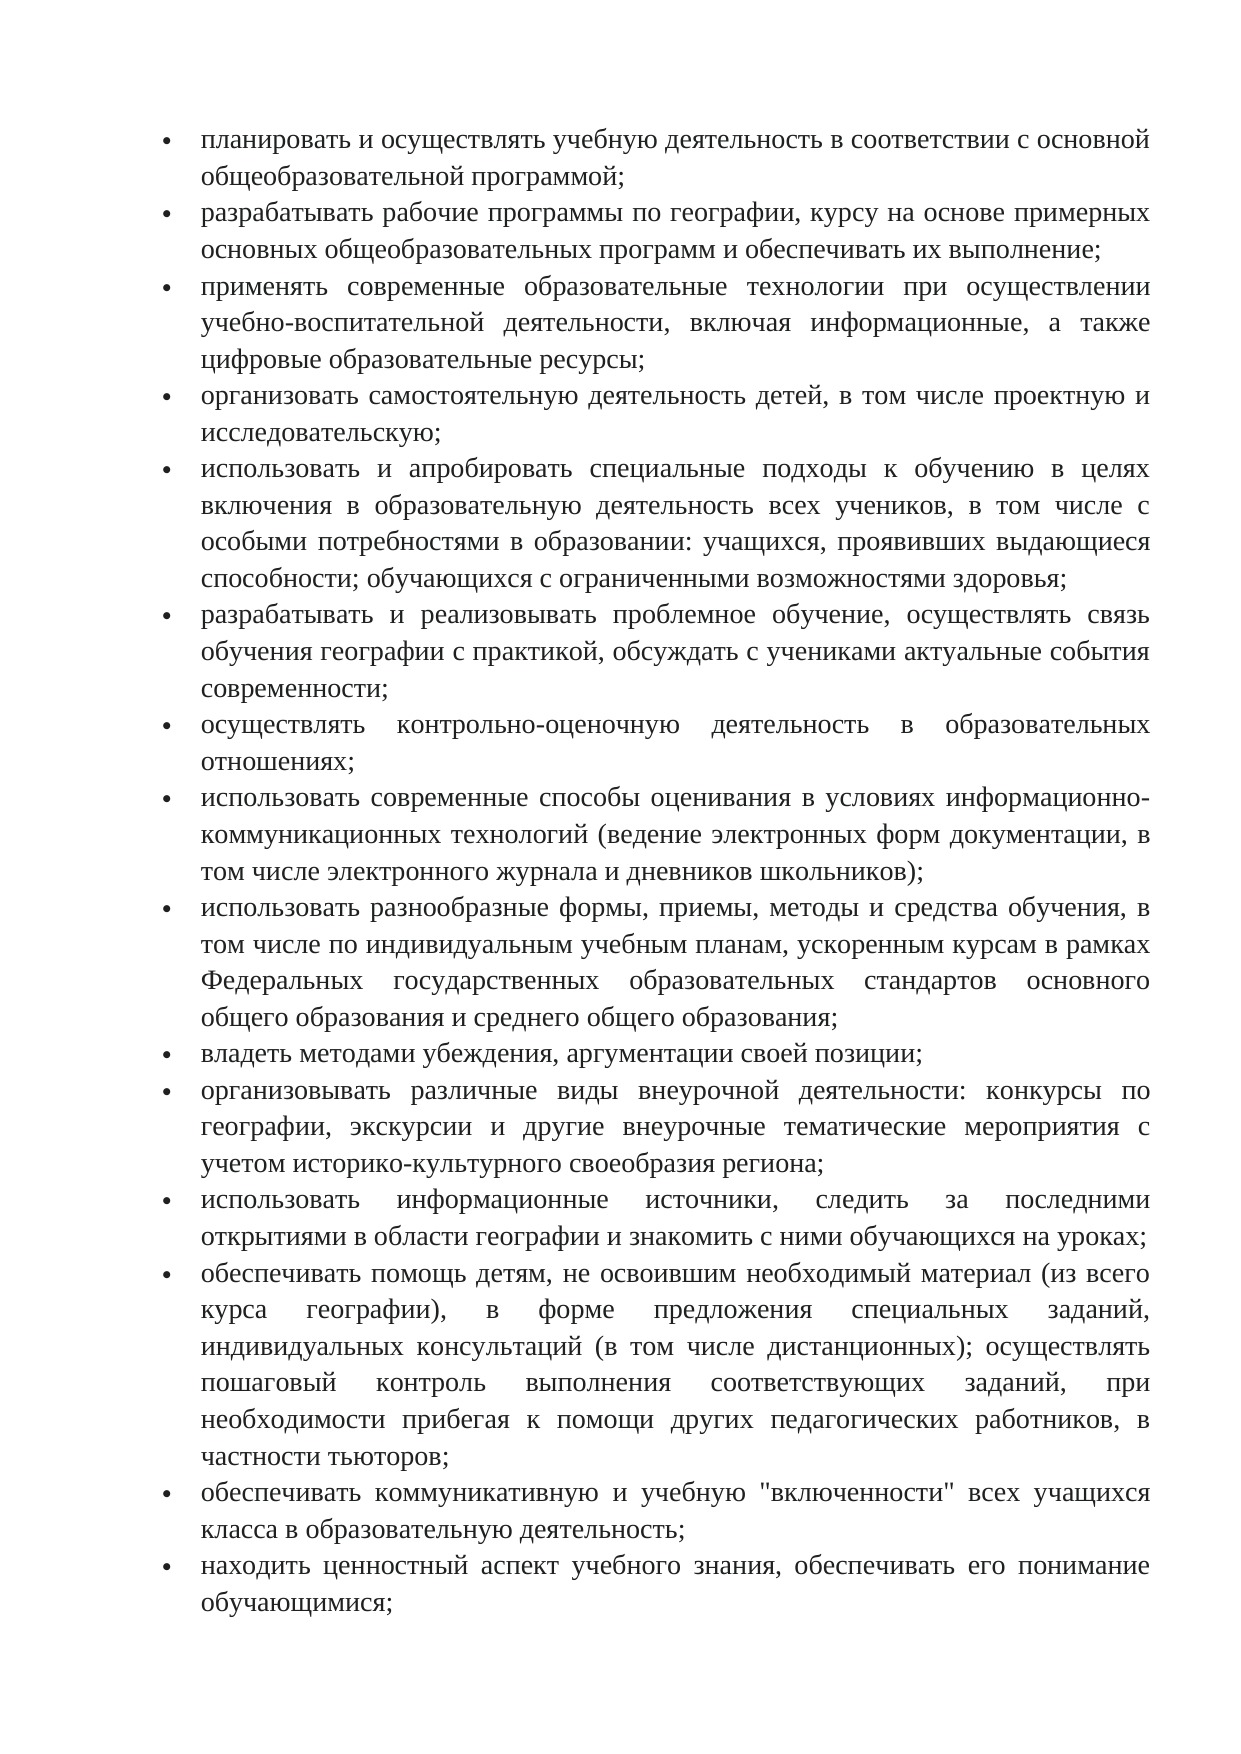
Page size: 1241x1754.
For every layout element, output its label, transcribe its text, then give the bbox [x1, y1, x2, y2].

list владеть методами убеждения, аргументации своей позиции; [163, 1032, 1152, 1069]
list организовать самостоятельную деятельность детей, в том числе проектную и исследовательскую; [163, 374, 1152, 447]
list осуществлять контрольно-оценочную деятельность в образовательных отношениях; [163, 703, 1152, 776]
list использовать разнообразные формы, приемы, методы и средства обучения, в том числе по индивидуальным учебным планам, ускоренным курсам в рамках Федеральных государственных образовательных стандартов основного общего образования и среднего общего образования; [163, 886, 1152, 1032]
list обеспечивать помощь детям, не освоившим необходимый материал (из всего курса географии), в форме предложения специальных заданий, индивидуальных консультаций (в том числе дистанционных); осуществлять пошаговый контроль выполнения соответствующих заданий, при необходимости прибегая к помощи других педагогических работников, в частности тьюторов; [163, 1252, 1152, 1471]
list разрабатывать рабочие программы по географии, курсу на основе примерных основных общеобразовательных программ и обеспечивать их выполнение; [163, 191, 1152, 264]
list разрабатывать и реализовывать проблемное обучение, осуществлять связь обучения географии с практикой, обсуждать с учениками актуальные события современности; [163, 593, 1152, 703]
list использовать современные способы оценивания в условиях информационно-коммуникационных технологий (ведение электронных форм документации, в том числе электронного журнала и дневников школьников); [163, 776, 1152, 886]
list находить ценностный аспект учебного знания, обеспечивать его понимание обучающимися; [163, 1544, 1152, 1617]
list применять современные образовательные технологии при осуществлении учебно-воспитательной деятельности, включая информационные, а также цифровые образовательные ресурсы; [163, 264, 1152, 374]
list организовывать различные виды внеурочной деятельности: конкурсы по географии, экскурсии и другие внеурочные тематические мероприятия с учетом историко-культурного своеобразия региона; [163, 1069, 1152, 1178]
list использовать и апробировать специальные подходы к обучению в целях включения в образовательную деятельность всех учеников, в том числе с особыми потребностями в образовании: учащихся, проявивших выдающиеся способности; обучающихся с ограниченными возможностями здоровья; [163, 447, 1152, 593]
list планировать и осуществлять учебную деятельность в соответствии с основной общеобразовательной программой; [163, 118, 1152, 191]
list использовать информационные источники, следить за последними открытиями в области географии и знакомить с ними обучающихся на уроках; [163, 1178, 1152, 1252]
list обеспечивать коммуникативную и учебную "включенности" всех учащихся класса в образовательную деятельность; [163, 1471, 1152, 1544]
